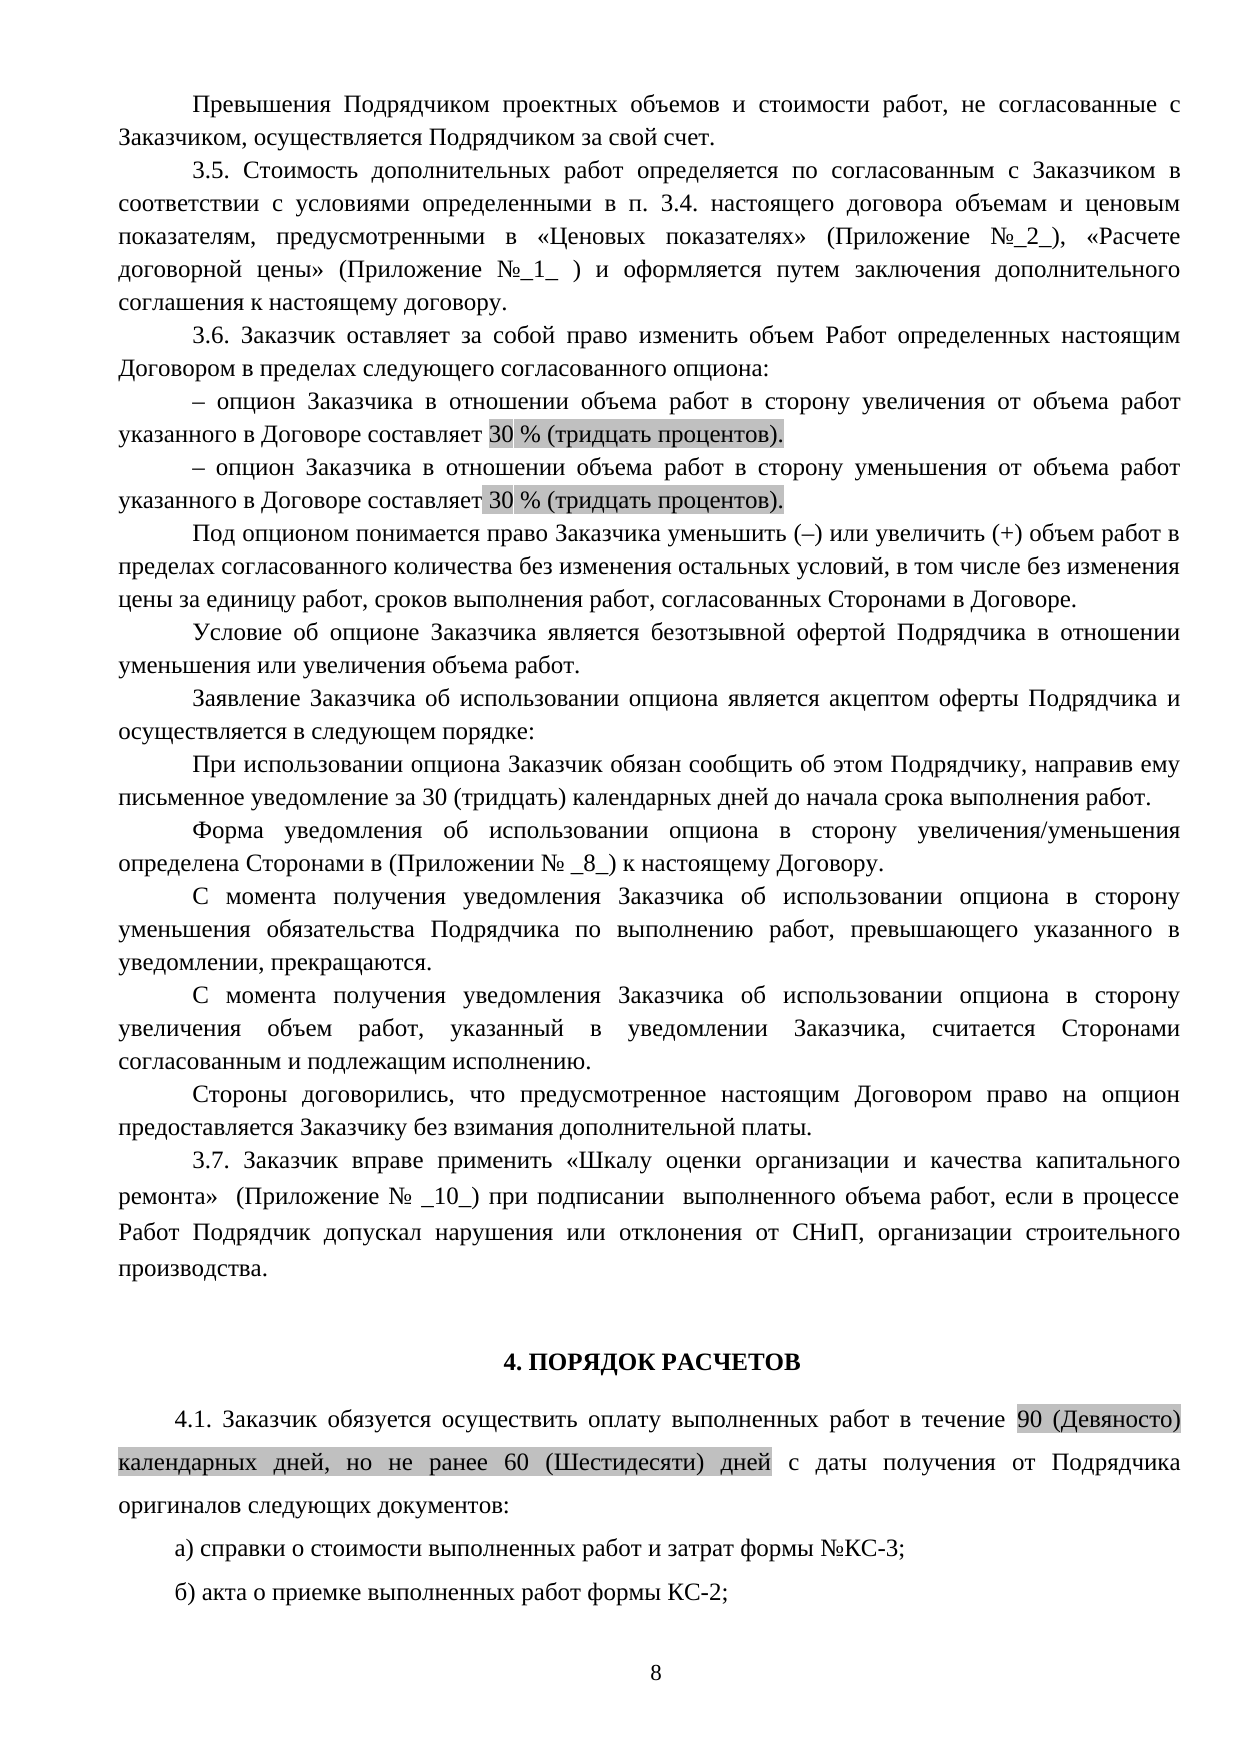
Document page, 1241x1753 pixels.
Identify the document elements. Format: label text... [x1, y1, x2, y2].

text 4.1. Заказчик обязуется осуществить оплату выполненных работ в течение 90 (Девяносто) календарных дней, но не ранее 60 (Шестидесяти) дней с даты получения от Подрядчика оригиналов следующих документов: [118, 1404, 1181, 1519]
text С момента получения уведомления Заказчика об использовании опциона в сторону уменьшения обязательства Подрядчика по выполнению работ, превышающего указанного в уведомлении, прекращаются. [118, 881, 1181, 976]
text 3.7. Заказчик вправе применить «Шкалу оценки организации и качества капитального ремонта» (Приложение № _10_) при подписании выполненного объема работ, если в процессе Работ Подрядчик допускал нарушения или отклонения от СНиП, организации строительного производства. [118, 1145, 1181, 1282]
text а) справки о стоимости выполненных работ и затрат формы №КС-3; [118, 1533, 1181, 1562]
text Заявление Заказчика об использовании опциона является акцептом оферты Подрядчика и осуществляется в следующем порядке: [118, 683, 1181, 745]
text Под опционом понимается право Заказчика уменьшить (–) или увеличить (+) объем работ в пределах согласованного количества без изменения остальных условий, в том числе без изменения цены за единицу работ, сроков выполнения работ, согласованных Сторонами в Договоре. [118, 518, 1181, 613]
text 3.5. Стоимость дополнительных работ определяется по согласованным с Заказчиком в соответствии с условиями определенными в п. 3.4. настоящего договора объемам и ценовым показателям, предусмотренными в «Ценовых показателях» (Приложение №_2_), «Расчете договорной цены» (Приложение №_1_ ) и оформляется путем заключения дополнительного соглашения к настоящему договору. [118, 155, 1181, 316]
text Условие об опционе Заказчика является безотзывной офертой Подрядчика в отношении уменьшения или увеличения объема работ. [118, 617, 1181, 679]
text б) акта о приемке выполненных работ формы КС-2; [118, 1577, 1181, 1605]
text 4. ПОРЯДОК РАСЧЕТОВ [118, 1347, 1186, 1375]
text 3.6. Заказчик оставляет за собой право изменить объем Работ определенных настоящим Договором в пределах следующего согласованного опциона: [118, 320, 1181, 382]
text Превышения Подрядчиком проектных объемов и стоимости работ, не согласованные с Заказчиком, осуществляется Подрядчиком за свой счет. [118, 89, 1181, 150]
text Форма уведомления об использовании опциона в сторону увеличения/уменьшения определена Сторонами в (Приложении № _8_) к настоящему Договору. [118, 815, 1181, 877]
text Стороны договорились, что предусмотренное настоящим Договором право на опцион предоставляется Заказчику без взимания дополнительной платы. [118, 1079, 1181, 1141]
text – опцион Заказчика в отношении объема работ в сторону уменьшения от объема работ указанного в Договоре составляет 30 % (тридцать процентов). [118, 452, 1181, 514]
text С момента получения уведомления Заказчика об использовании опциона в сторону увеличения объем работ, указанный в уведомлении Заказчика, считается Сторонами согласованным и подлежащим исполнению. [118, 980, 1181, 1075]
text При использовании опциона Заказчик обязан сообщить об этом Подрядчику, направив ему письменное уведомление за 30 (тридцать) календарных дней до начала срока выполнения работ. [118, 749, 1181, 811]
text – опцион Заказчика в отношении объема работ в сторону увеличения от объема работ указанного в Договоре составляет 30 % (тридцать процентов). [118, 386, 1181, 448]
